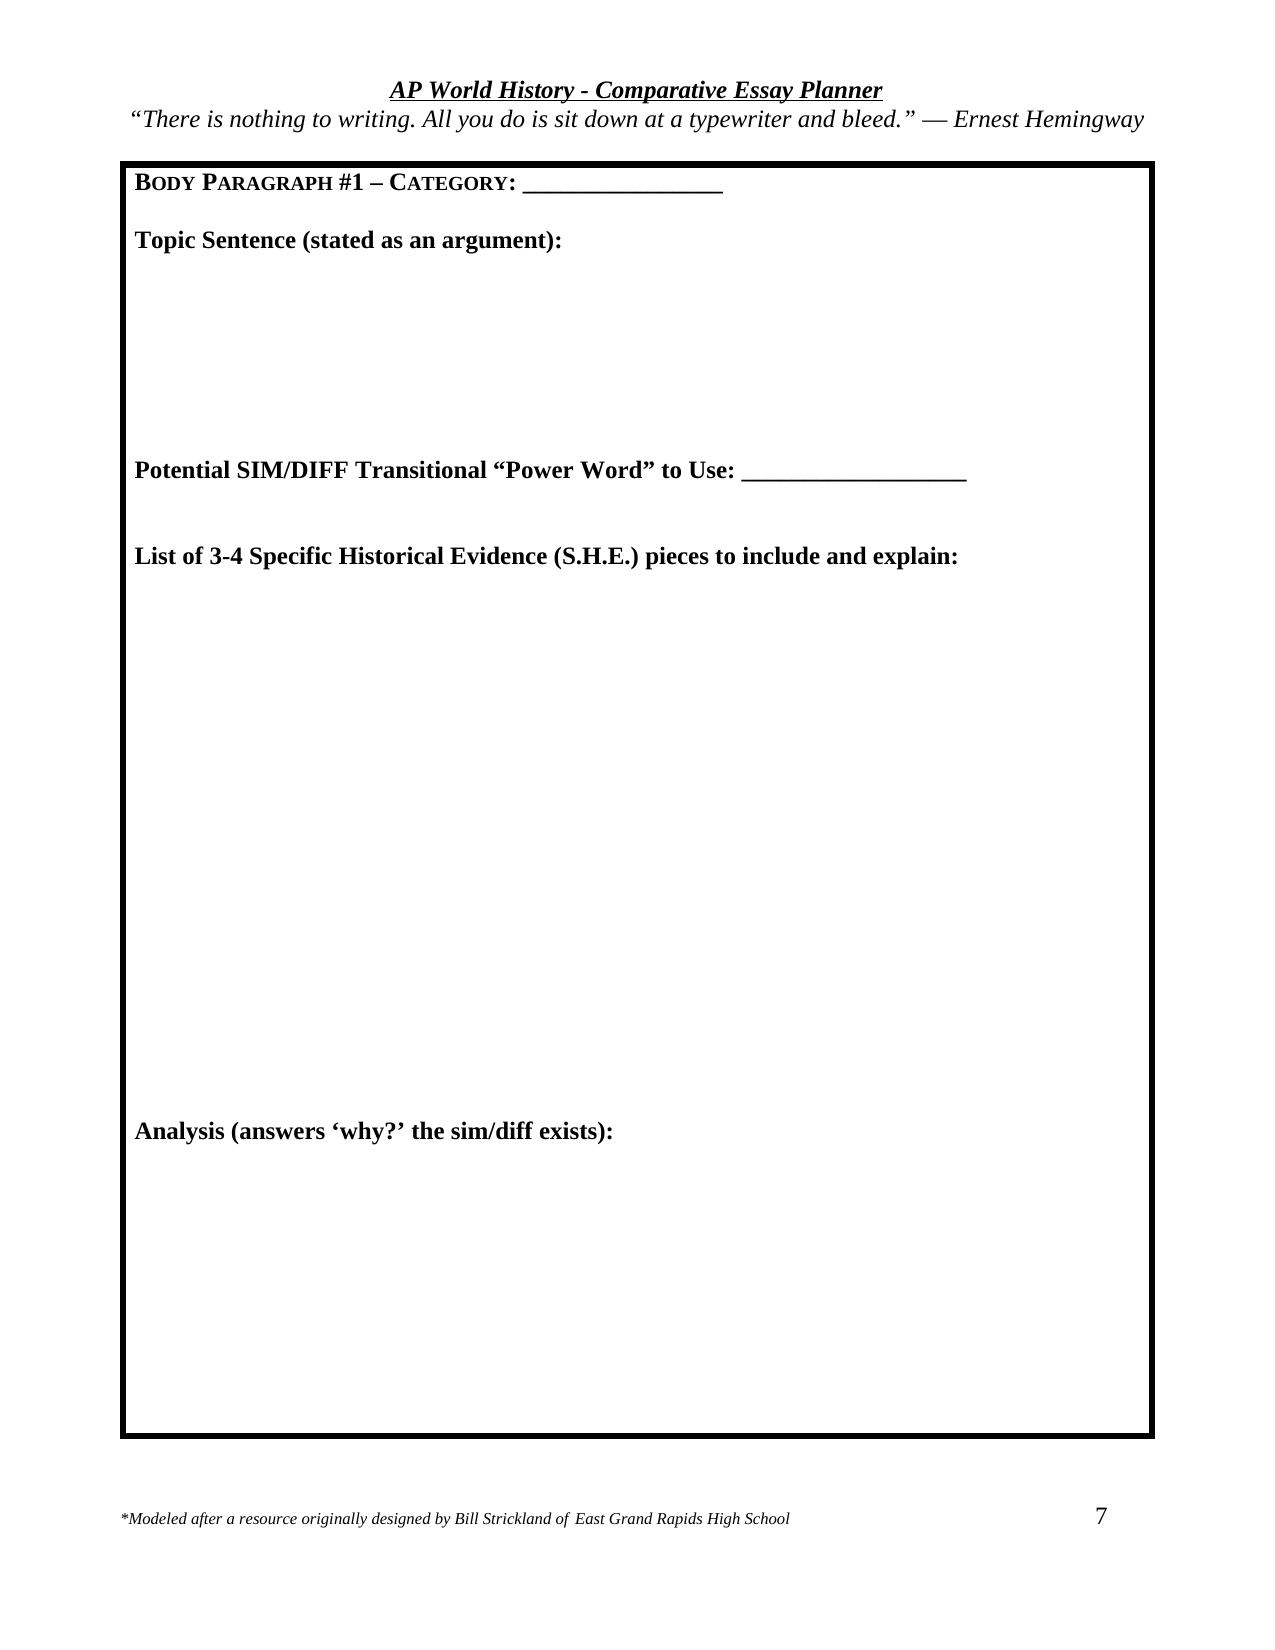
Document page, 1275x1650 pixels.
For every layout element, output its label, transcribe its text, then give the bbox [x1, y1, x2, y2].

table_header Body Paragraph #1 – Category: ________________ Topic Sentence (stated as an argument): Potential SIM/DIFF Transitional “Power Word” to Use: __________________ List of 3-4 Specific Historical Evidence (S.H.E.) pieces to include and explain: Analysis (answers ‘why?’ the sim/diff exists): [126, 168, 1149, 1432]
